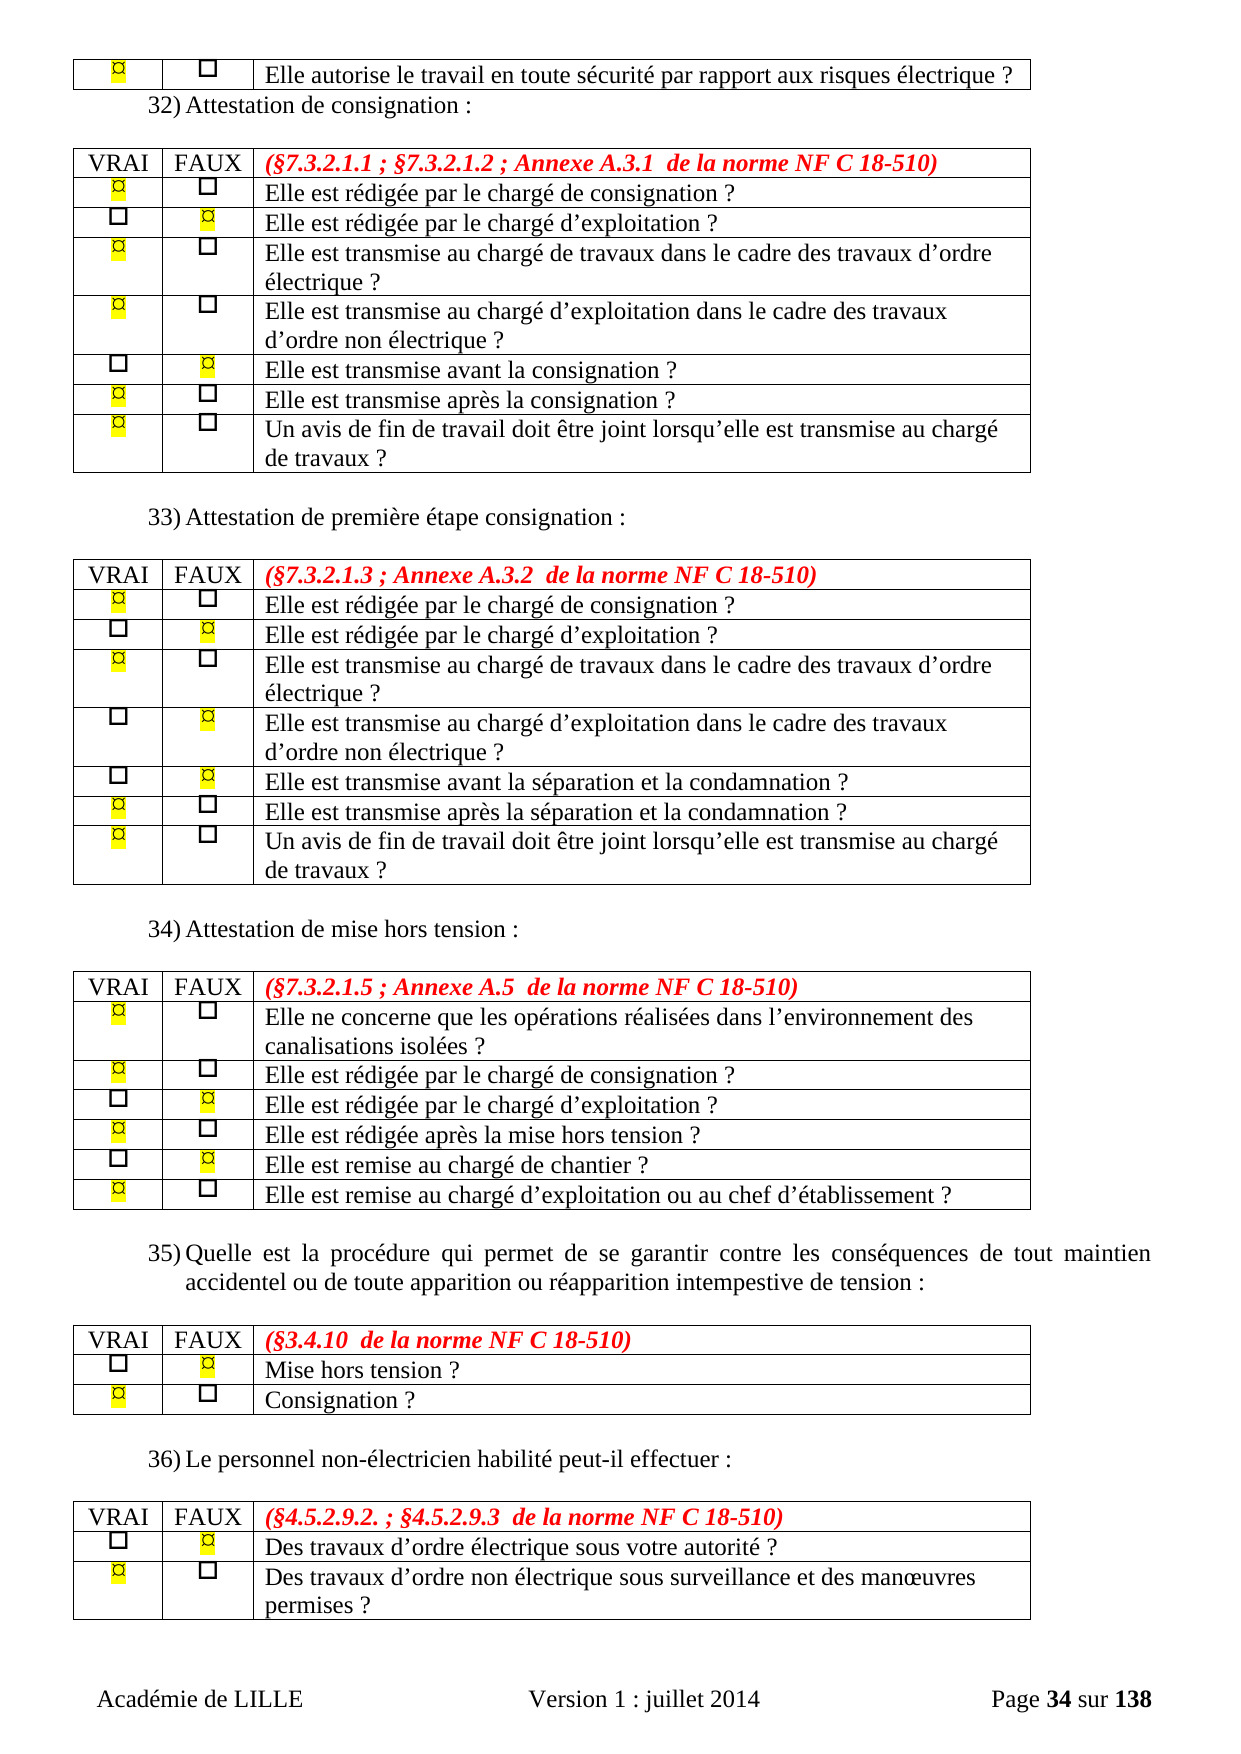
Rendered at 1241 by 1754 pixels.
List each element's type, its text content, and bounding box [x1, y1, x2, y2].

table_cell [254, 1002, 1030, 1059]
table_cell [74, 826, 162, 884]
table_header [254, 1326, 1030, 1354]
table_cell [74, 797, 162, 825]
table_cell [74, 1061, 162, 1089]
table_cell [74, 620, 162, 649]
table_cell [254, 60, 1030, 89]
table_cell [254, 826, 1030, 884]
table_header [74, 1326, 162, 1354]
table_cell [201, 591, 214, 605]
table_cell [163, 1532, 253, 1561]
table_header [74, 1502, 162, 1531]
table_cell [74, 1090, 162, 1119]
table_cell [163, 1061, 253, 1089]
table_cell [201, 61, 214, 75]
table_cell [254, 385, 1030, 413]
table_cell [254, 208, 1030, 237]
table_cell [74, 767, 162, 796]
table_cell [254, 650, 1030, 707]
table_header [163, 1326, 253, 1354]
list Attestation de mise hors tension : [148, 914, 1152, 942]
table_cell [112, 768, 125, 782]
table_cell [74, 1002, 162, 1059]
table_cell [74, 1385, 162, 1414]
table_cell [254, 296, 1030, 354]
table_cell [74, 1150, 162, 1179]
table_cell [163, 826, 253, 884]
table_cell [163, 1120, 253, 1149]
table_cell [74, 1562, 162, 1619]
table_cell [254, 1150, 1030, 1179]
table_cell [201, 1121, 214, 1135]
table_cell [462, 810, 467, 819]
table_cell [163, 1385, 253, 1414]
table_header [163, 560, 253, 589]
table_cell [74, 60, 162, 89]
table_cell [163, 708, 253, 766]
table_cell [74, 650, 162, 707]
list Le personnel non-électricien habilité peut-il effectuer : [148, 1444, 1152, 1472]
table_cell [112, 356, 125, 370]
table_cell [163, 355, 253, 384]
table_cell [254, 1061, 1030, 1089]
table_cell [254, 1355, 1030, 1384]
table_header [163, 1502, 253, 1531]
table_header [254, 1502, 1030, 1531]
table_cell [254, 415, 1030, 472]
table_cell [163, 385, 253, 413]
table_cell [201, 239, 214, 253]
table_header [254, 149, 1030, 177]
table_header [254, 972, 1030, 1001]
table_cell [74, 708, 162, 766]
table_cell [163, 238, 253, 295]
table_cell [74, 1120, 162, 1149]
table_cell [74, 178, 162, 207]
list Quelle est la procédure qui permet de se garantir contre les conséquences de tout maintien accidentel ou de toute apparition ou réapparition intempestive de tension : [148, 1238, 1152, 1296]
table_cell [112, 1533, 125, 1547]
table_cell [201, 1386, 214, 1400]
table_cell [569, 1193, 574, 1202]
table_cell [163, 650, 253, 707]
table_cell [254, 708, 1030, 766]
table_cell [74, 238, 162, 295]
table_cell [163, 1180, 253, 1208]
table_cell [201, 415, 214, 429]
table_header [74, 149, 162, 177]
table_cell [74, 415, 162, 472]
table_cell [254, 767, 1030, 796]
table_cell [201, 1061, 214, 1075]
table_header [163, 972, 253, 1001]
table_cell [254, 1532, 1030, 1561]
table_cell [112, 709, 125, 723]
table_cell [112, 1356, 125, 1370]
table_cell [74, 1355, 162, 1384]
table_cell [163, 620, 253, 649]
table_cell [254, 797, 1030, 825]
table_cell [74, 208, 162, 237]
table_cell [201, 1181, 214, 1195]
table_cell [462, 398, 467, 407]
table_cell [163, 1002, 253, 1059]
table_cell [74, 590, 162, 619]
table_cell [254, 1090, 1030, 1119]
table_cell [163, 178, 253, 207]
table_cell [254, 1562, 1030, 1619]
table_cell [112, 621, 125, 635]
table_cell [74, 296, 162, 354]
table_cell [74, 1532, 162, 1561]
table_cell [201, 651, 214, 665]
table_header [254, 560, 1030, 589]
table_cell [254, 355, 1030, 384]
list Attestation de consignation : [148, 90, 1152, 119]
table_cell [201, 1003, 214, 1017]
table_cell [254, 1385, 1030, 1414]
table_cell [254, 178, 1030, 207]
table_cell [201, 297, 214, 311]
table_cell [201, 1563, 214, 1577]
list Attestation de première étape consignation : [148, 502, 1152, 531]
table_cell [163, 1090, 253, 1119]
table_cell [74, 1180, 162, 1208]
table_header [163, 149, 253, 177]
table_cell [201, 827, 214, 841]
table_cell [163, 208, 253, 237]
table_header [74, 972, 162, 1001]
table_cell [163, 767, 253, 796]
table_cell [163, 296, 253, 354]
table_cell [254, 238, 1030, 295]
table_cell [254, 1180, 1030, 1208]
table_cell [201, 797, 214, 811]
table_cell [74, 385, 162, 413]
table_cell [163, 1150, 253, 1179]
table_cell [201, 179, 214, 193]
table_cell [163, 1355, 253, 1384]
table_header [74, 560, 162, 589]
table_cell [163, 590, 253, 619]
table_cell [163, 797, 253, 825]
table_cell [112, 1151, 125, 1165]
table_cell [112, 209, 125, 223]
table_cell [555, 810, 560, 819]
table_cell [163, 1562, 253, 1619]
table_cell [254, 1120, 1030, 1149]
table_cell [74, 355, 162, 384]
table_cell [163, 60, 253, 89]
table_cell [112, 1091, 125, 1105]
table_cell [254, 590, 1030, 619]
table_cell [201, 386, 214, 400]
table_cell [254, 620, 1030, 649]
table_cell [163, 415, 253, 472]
